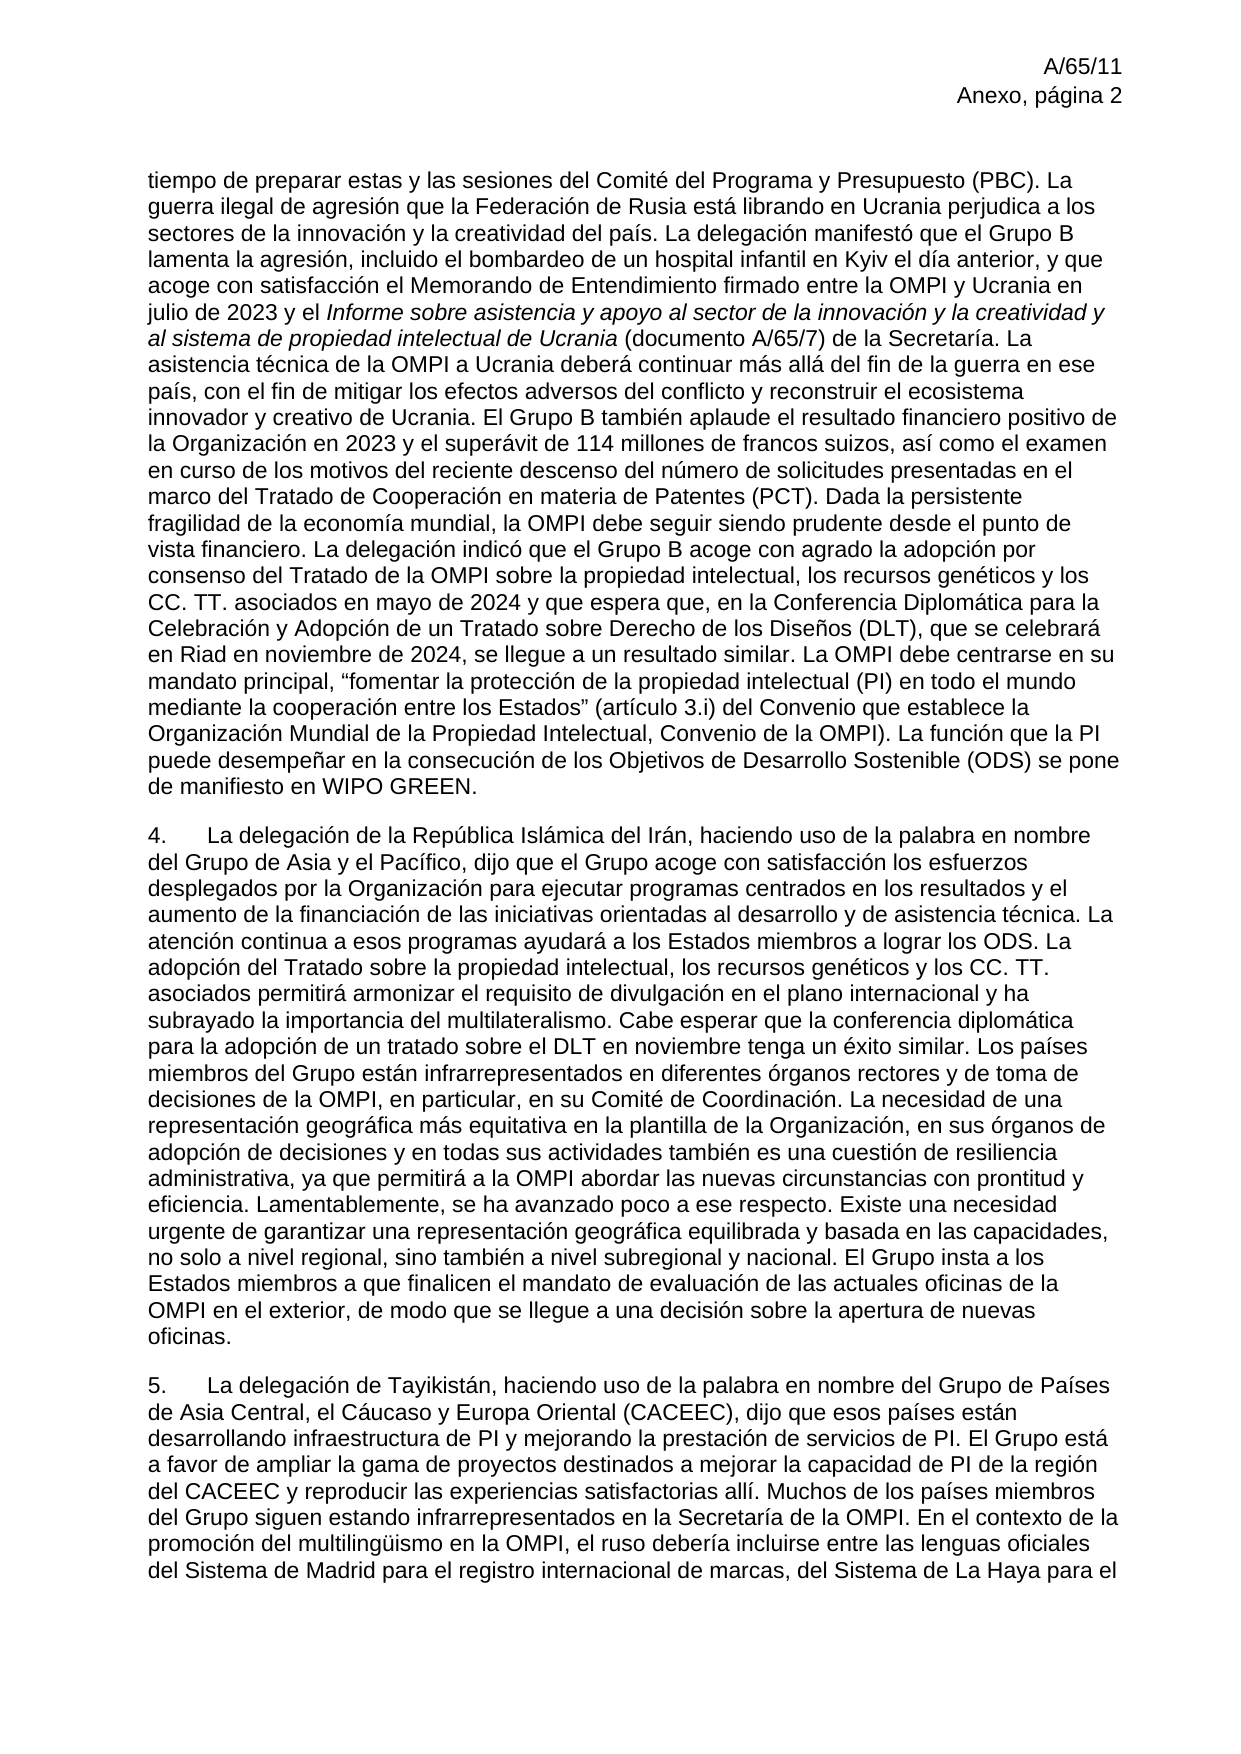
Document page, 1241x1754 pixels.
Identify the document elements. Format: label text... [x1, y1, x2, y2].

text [148, 1372, 1122, 1583]
text La delegación de la República Islámica del Irán, haciendo uso de la palabra en nombre del Grupo de Asia y el Pacífico, dijo que el Grupo acoge con satisfacción los esfuerzos desplegados por la Organización para ejecutar programas centrados en los resultados y el aumento de la financiación de las iniciativas orientadas al desarrollo y de asistencia técnica. La atención continua a esos programas ayudará a los Estados miembros a lograr los ODS. La adopción del Tratado sobre la propiedad intelectual, los recursos genéticos y los CC. TT. asociados permitirá armonizar el requisito de divulgación en el plano internacional y ha subrayado la importancia del multilateralismo. Cabe esperar que la conferencia diplomática para la adopción de un tratado sobre el DLT en noviembre tenga un éxito similar. Los países miembros del Grupo están infrarrepresentados en diferentes órganos rectores y de toma de decisiones de la OMPI, en particular, en su Comité de Coordinación. La necesidad de una representación geográfica más equitativa en la plantilla de la Organización, en sus órganos de adopción de decisiones y en todas sus actividades también es una cuestión de resiliencia administrativa, ya que permitirá a la OMPI abordar las nuevas circunstancias con prontitud y eficiencia. Lamentablemente, se ha avanzado poco a ese respecto. Existe una necesidad urgente de garantizar una representación geográfica equilibrada y basada en las capacidades, no solo a nivel regional, sino también a nivel subregional y nacional. El Grupo insta a los Estados miembros a que finalicen el mandato de evaluación de las actuales oficinas de la OMPI en el exterior, de modo que se llegue a una decisión sobre la apertura de nuevas oficinas. [148, 822, 1122, 1349]
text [148, 167, 1122, 799]
